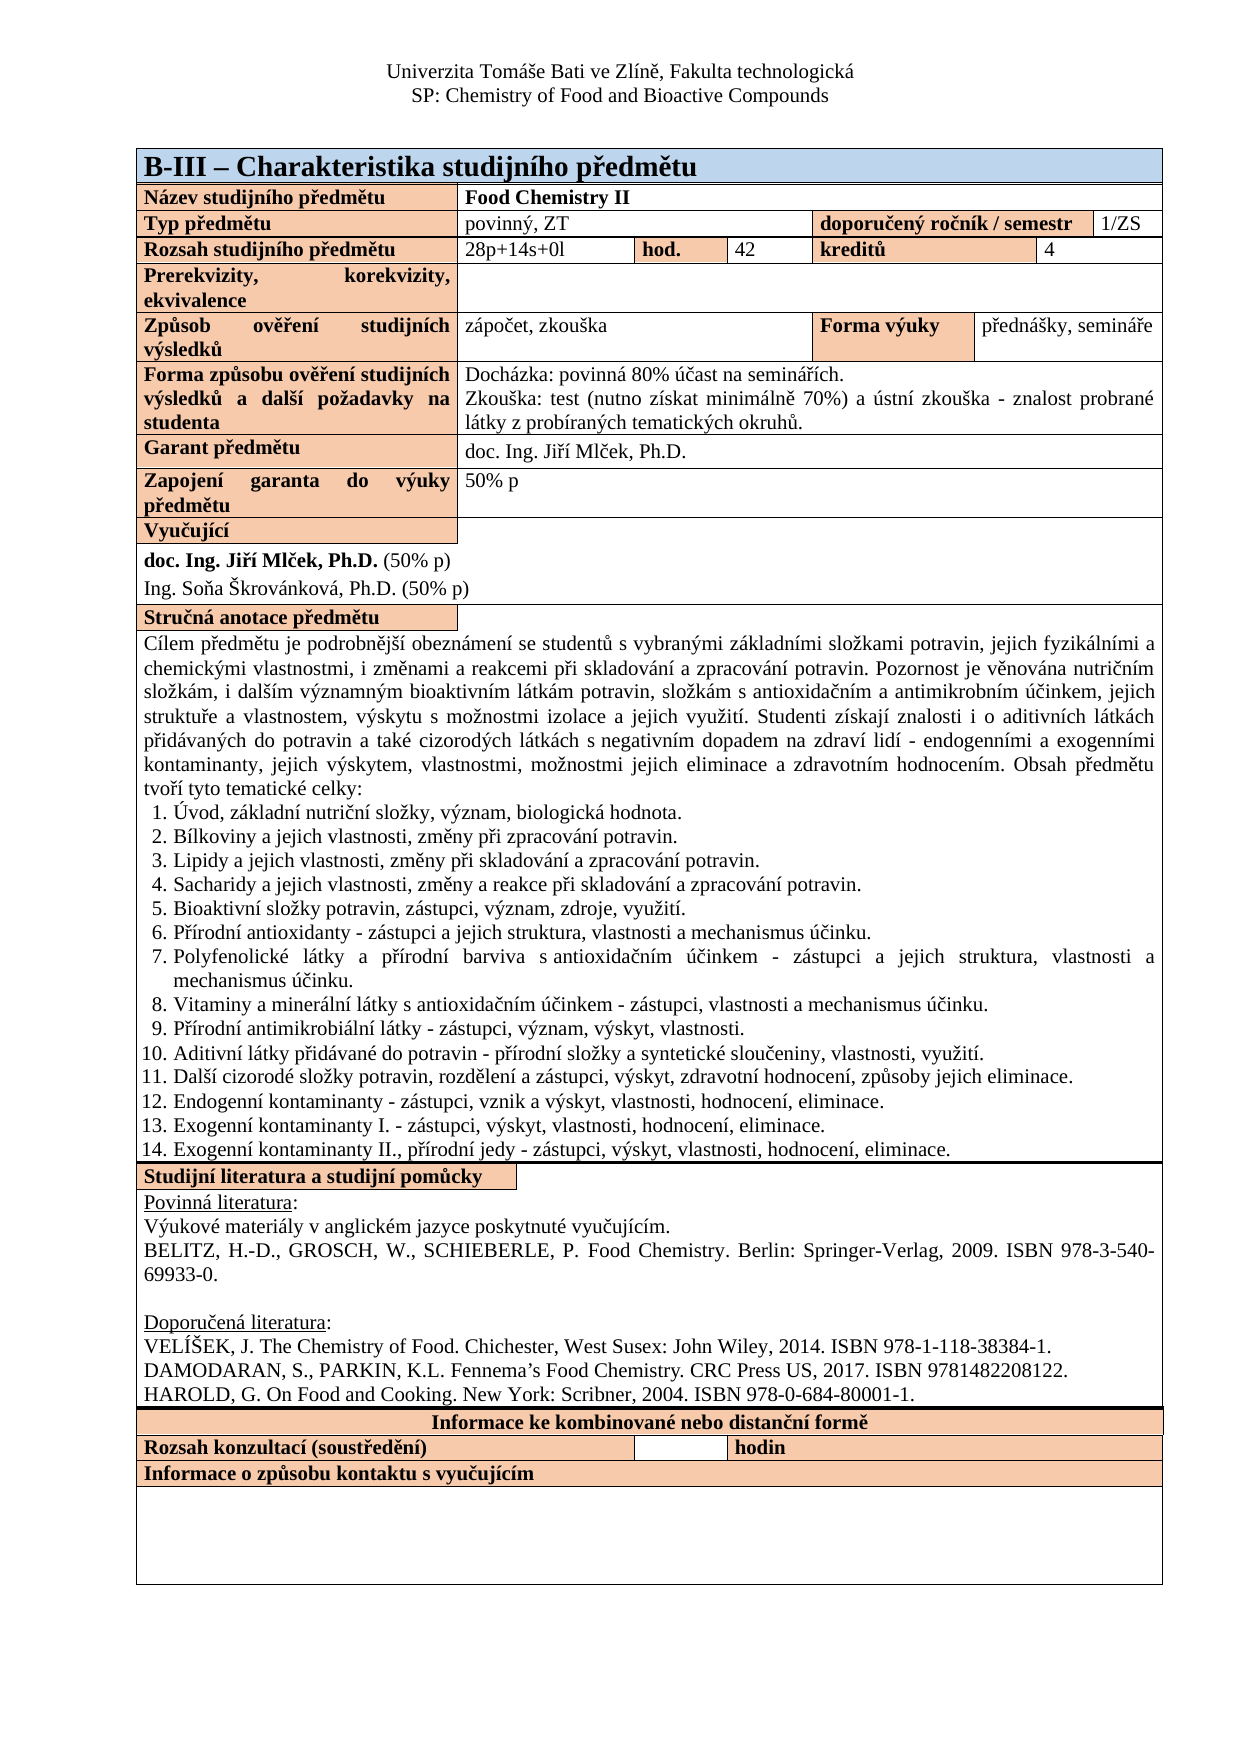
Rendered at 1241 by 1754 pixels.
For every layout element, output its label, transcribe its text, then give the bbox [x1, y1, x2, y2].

table_cell Název studijního předmětu [137, 185, 457, 210]
table_cell 50% p [458, 469, 1162, 517]
table_cell Cílem předmětu je podrobnější obeznámení se studentů s vybranými základními složkami potravin, jejich fyzikálními a chemickými vlastnostmi, i změnami a reakcemi při skladování a zpracování potravin. Pozornost je věnována nutričním složkám, i dalším významným bioaktivním látkám potravin, složkám s antioxidačním a antimikrobním účinkem, jejich struktuře a vlastnostem, výskytu s možnostmi izolace a jejich využití. Studenti získají znalosti i o aditivních látkách přidávaných do potravin a také cizorodých látkách s negativním dopadem na zdraví lidí - endogenními a exogenními kontaminanty, jejich výskytem, vlastnostmi, možnostmi jejich eliminace a zdravotním hodnocením. Obsah předmětu tvoří tyto tematické celky: Úvod, základní nutriční složky, význam, biologická hodnota. Bílkoviny a jejich vlastnosti, změny při zpracování potravin. Lipidy a jejich vlastnosti, změny při skladování a zpracování potravin. Sacharidy a jejich vlastnosti, změny a reakce při skladování a zpracování potravin. Bioaktivní složky potravin, zástupci, význam, zdroje, využití. Přírodní antioxidanty - zástupci a jejich struktura, vlastnosti a mechanismus účinku. Polyfenolické látky a přírodní barviva s antioxidačním účinkem - zástupci a jejich struktura, vlastnosti a mechanismus účinku. Vitaminy a minerální látky s antioxidačním účinkem - zástupci, vlastnosti a mechanismus účinku. Přírodní antimikrobiální látky - zástupci, význam, výskyt, vlastnosti. Aditivní látky přidávané do potravin - přírodní složky a syntetické sloučeniny, vlastnosti, využití. Další cizorodé složky potravin, rozdělení a zástupci, výskyt, zdravotní hodnocení, způsoby jejich eliminace. Endogenní kontaminanty - zástupci, vznik a výskyt, vlastnosti, hodnocení, eliminace. Exogenní kontaminanty I. - zástupci, výskyt, vlastnosti, hodnocení, eliminace. Exogenní kontaminanty II., přírodní jedy - zástupci, výskyt, vlastnosti, hodnocení, eliminace. [137, 630, 1162, 1161]
table_cell Zapojení garanta do výuky předmětu [137, 469, 457, 517]
table_cell Docházka: povinná 80% účast na seminářích. Zkouška: test (nutno získat minimálně 70%) a ústní zkouška - znalost probrané látky z probíraných tematických okruhů. [458, 362, 1162, 434]
table_cell Prerekvizity, korekvizity, ekvivalence [137, 264, 457, 312]
table_cell Garant předmětu [137, 435, 457, 467]
table_cell 42 [728, 238, 812, 262]
table_cell Forma výuky [813, 313, 974, 361]
table_cell Vyučující [137, 518, 457, 543]
table_cell 4 [1037, 238, 1162, 262]
table_cell Rozsah studijního předmětu [137, 238, 457, 262]
table_cell hod. [635, 238, 727, 262]
table_cell Informace o způsobu kontaktu s vyučujícím [137, 1461, 1162, 1486]
table_cell Forma způsobu ověření studijních výsledků a další požadavky na studenta [137, 362, 457, 434]
table_cell Způsob ověření studijních výsledků [137, 313, 457, 361]
table_cell [517, 1164, 1162, 1189]
table_cell doc. Ing. Jiří Mlček, Ph.D. [458, 435, 1162, 467]
table_cell [458, 518, 1162, 543]
table_cell [137, 1487, 1162, 1583]
table_cell [635, 1436, 727, 1460]
table_cell Food Chemistry II [458, 185, 1162, 210]
table_cell Stručná anotace předmětu [137, 605, 457, 630]
table_cell 1/ZS [1094, 211, 1162, 236]
table_cell Informace ke kombinované nebo distanční formě [137, 1410, 1163, 1434]
table_cell Studijní literatura a studijní pomůcky [137, 1164, 516, 1189]
table_cell B-III – Charakteristika studijního předmětu [137, 149, 1162, 182]
table_cell hodin [728, 1436, 1162, 1460]
table_cell Rozsah konzultací (soustředění) [137, 1436, 634, 1460]
table_cell 28p+14s+0l [458, 238, 634, 262]
table_cell přednášky, semináře [975, 313, 1162, 361]
table_cell doc. Ing. Jiří Mlček, Ph.D. (50% p) Ing. Soňa Škrovánková, Ph.D. (50% p) [137, 543, 1162, 604]
table_cell Povinná literatura: Výukové materiály v anglickém jazyce poskytnuté vyučujícím. Belitz, H.-D., Grosch, W., Schieberle, P. Food Chemistry. Berlin: Springer-Verlag, 2009. ISBN 978-3-540-69933-0. Doporučená literatura: Velíšek, J. The Chemistry of Food. Chichester, West Susex: John Wiley, 2014. ISBN 978-1-118-38384-1. Damodaran, S., Parkin, K.L. Fennema’s Food Chemistry. CRC Press US, 2017. ISBN 9781482208122. Harold, G. On Food and Cooking. New York: Scribner, 2004. ISBN 978-0-684-80001-1. [137, 1189, 1162, 1406]
table_cell Typ předmětu [137, 211, 457, 236]
table_cell doporučený ročník / semestr [813, 211, 1093, 236]
table_cell [458, 605, 1162, 630]
table_cell kreditů [813, 238, 1036, 262]
table_cell [458, 264, 1162, 312]
table_cell povinný, ZT [458, 211, 812, 236]
table_cell zápočet, zkouška [458, 313, 812, 361]
